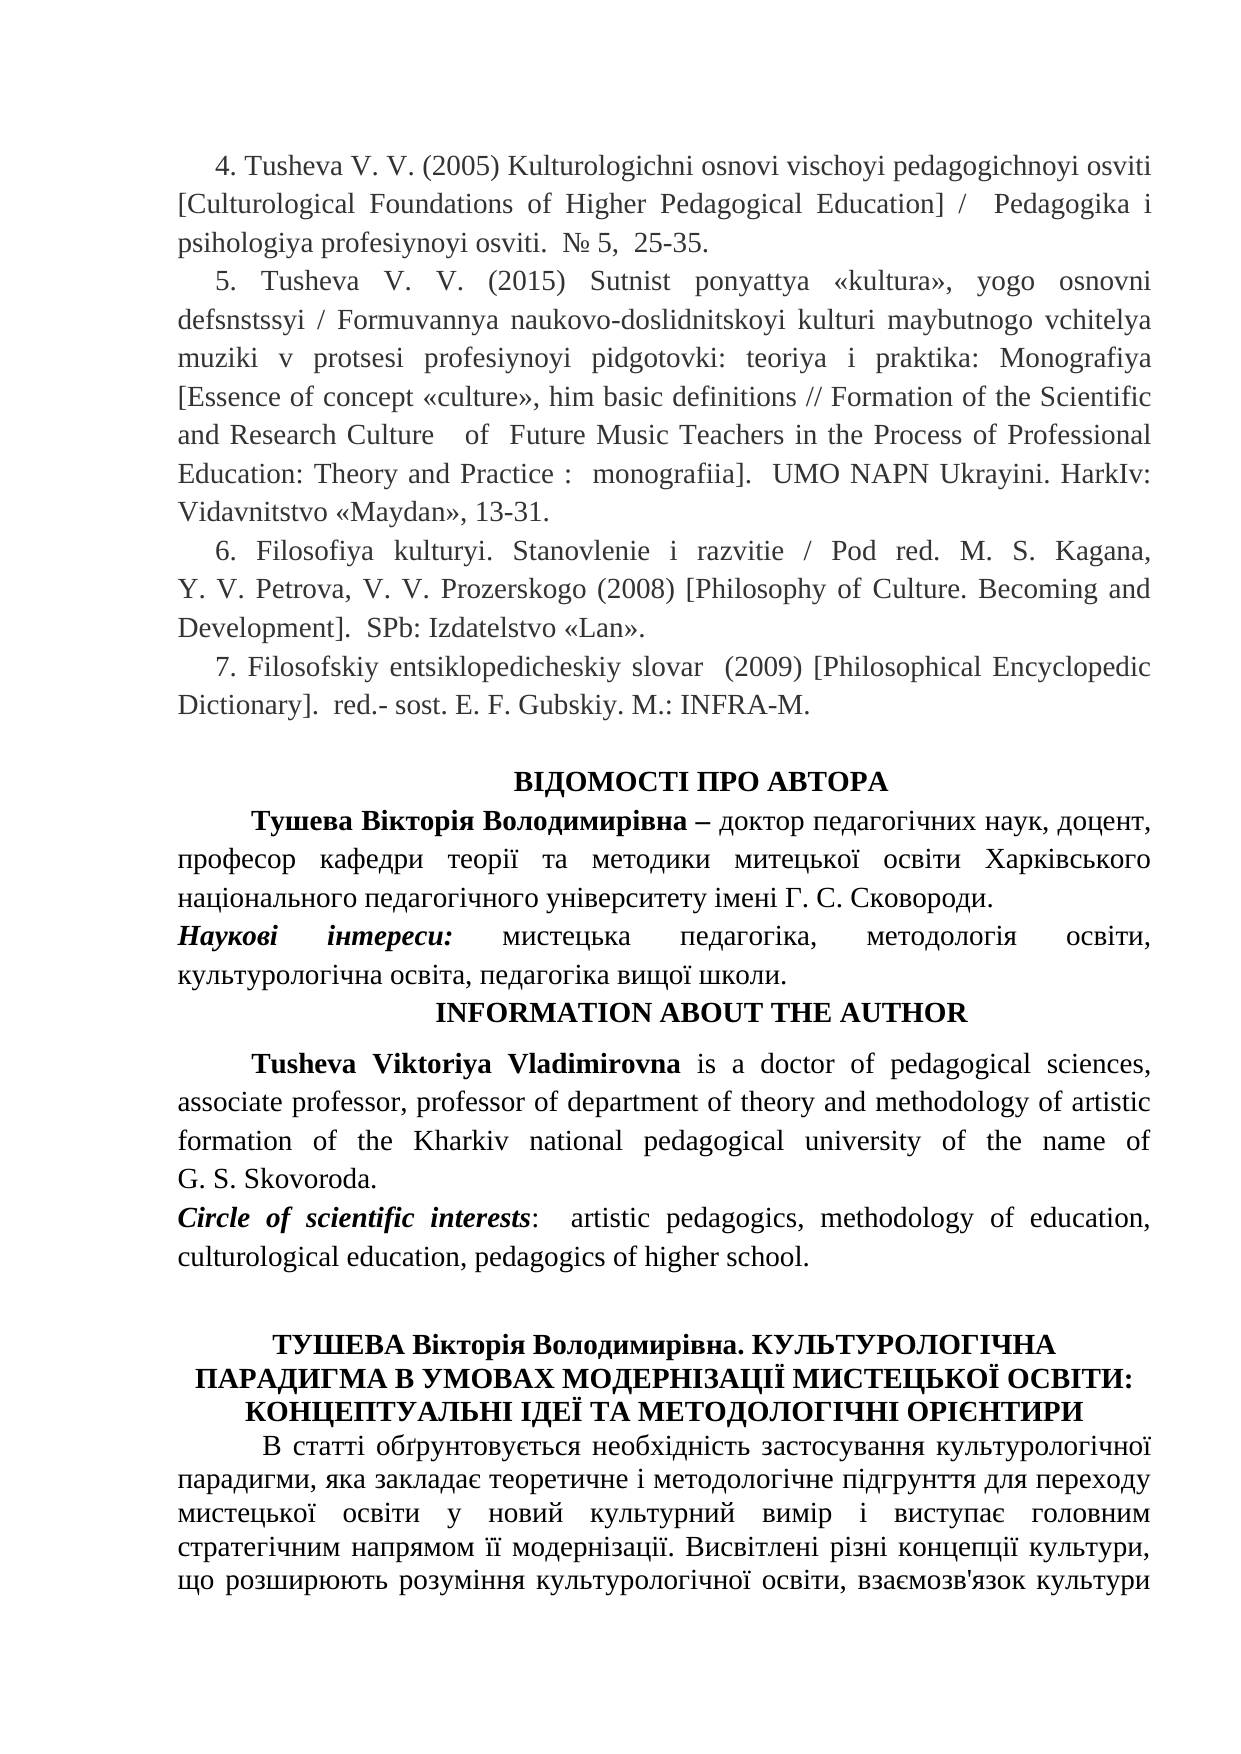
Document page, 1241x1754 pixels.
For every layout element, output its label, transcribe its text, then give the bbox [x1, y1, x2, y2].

text 4. Tusheva V. V. (2005) Kulturologichni osnovi vischoyi pedagogichnoyi osviti [Culturological Foundations of Higher Pedagogical Education] / Pedagogika i psihologiya profesiynoyi osviti. № 5, 25-35. [177, 148, 1152, 258]
text ТУШЕВА Вікторія Володимирівна. КУЛЬТУРОЛОГІЧНА ПАРАДИГМА В УМОВАХ МОДЕРНІЗАЦІЇ МИСТЕЦЬКОЇ ОСВІТИ: КОНЦЕПТУАЛЬНІ ІДЕЇ ТА МЕТОДОЛОГІЧНІ ОРІЄНТИРИ [177, 1327, 1152, 1428]
text Тушева Вікторія Володимирівна – доктор педагогічних наук, доцент, професор кафедри теорії та методики митецької освіти Харківського національного педагогічного університету імені Г. С. Сковороди. [177, 803, 1152, 913]
text 5. Tusheva V. V. (2015) Sutnist ponyattya «kultura», yogo osnovni defsnstssyi / Formuvannya naukovo-doslidnitskoyi kulturi maybutnogo vchitelya muziki v protsesi profesiynoyi pidgotovki: teoriya i praktika: Monografiya [Essence of concept «culture», him basic definitions // Formation of the Scientific and Research Culture of Future Music Teachers in the Process of Professional Education: Theory and Practice : monografiia]. UMO NAPN Ukrayini. HarkIv: Vidavnitstvo «Maydan», 13-31. [177, 263, 1152, 528]
text ВІДОМОСТІ ПРО АВТОРА [177, 764, 1152, 798]
text Circle of scientific interests: artistic pedagogics, methodology of education, culturological education, pedagogics of higher school. [177, 1200, 1152, 1272]
text 7. Filosofskiy entsiklopedicheskiy slovar (2009) [Philosophical Encyclopedic Dictionary]. red.- sost. E. F. Gubskiy. M.: INFRA-M. [177, 649, 1152, 721]
text INFORMATION ABOUT THE AUTHOR [177, 996, 1152, 1029]
text Наукові інтереси: мистецька педагогіка, методологія освіти, культурологічна освіта, педагогіка вищої школи. [177, 918, 1152, 991]
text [177, 1428, 1152, 1596]
text Tusheva Viktoriya Vladimirovna is a doctor of pedagogical sciences, associate professor, professor of department of theory and methodology of artistic formation of the Kharkiv national pedagogical university of the name of G. S. Skovoroda. [177, 1046, 1152, 1195]
text 6. Filosofiya kulturyi. Stanovlenie i razvitie / Pod red. M. S. Kagana, Y. V. Petrova, V. V. Prozerskogo (2008) [Philosophy of Culture. Becoming and Development]. SPb: Izdatelstvo «Lan». [177, 533, 1152, 644]
